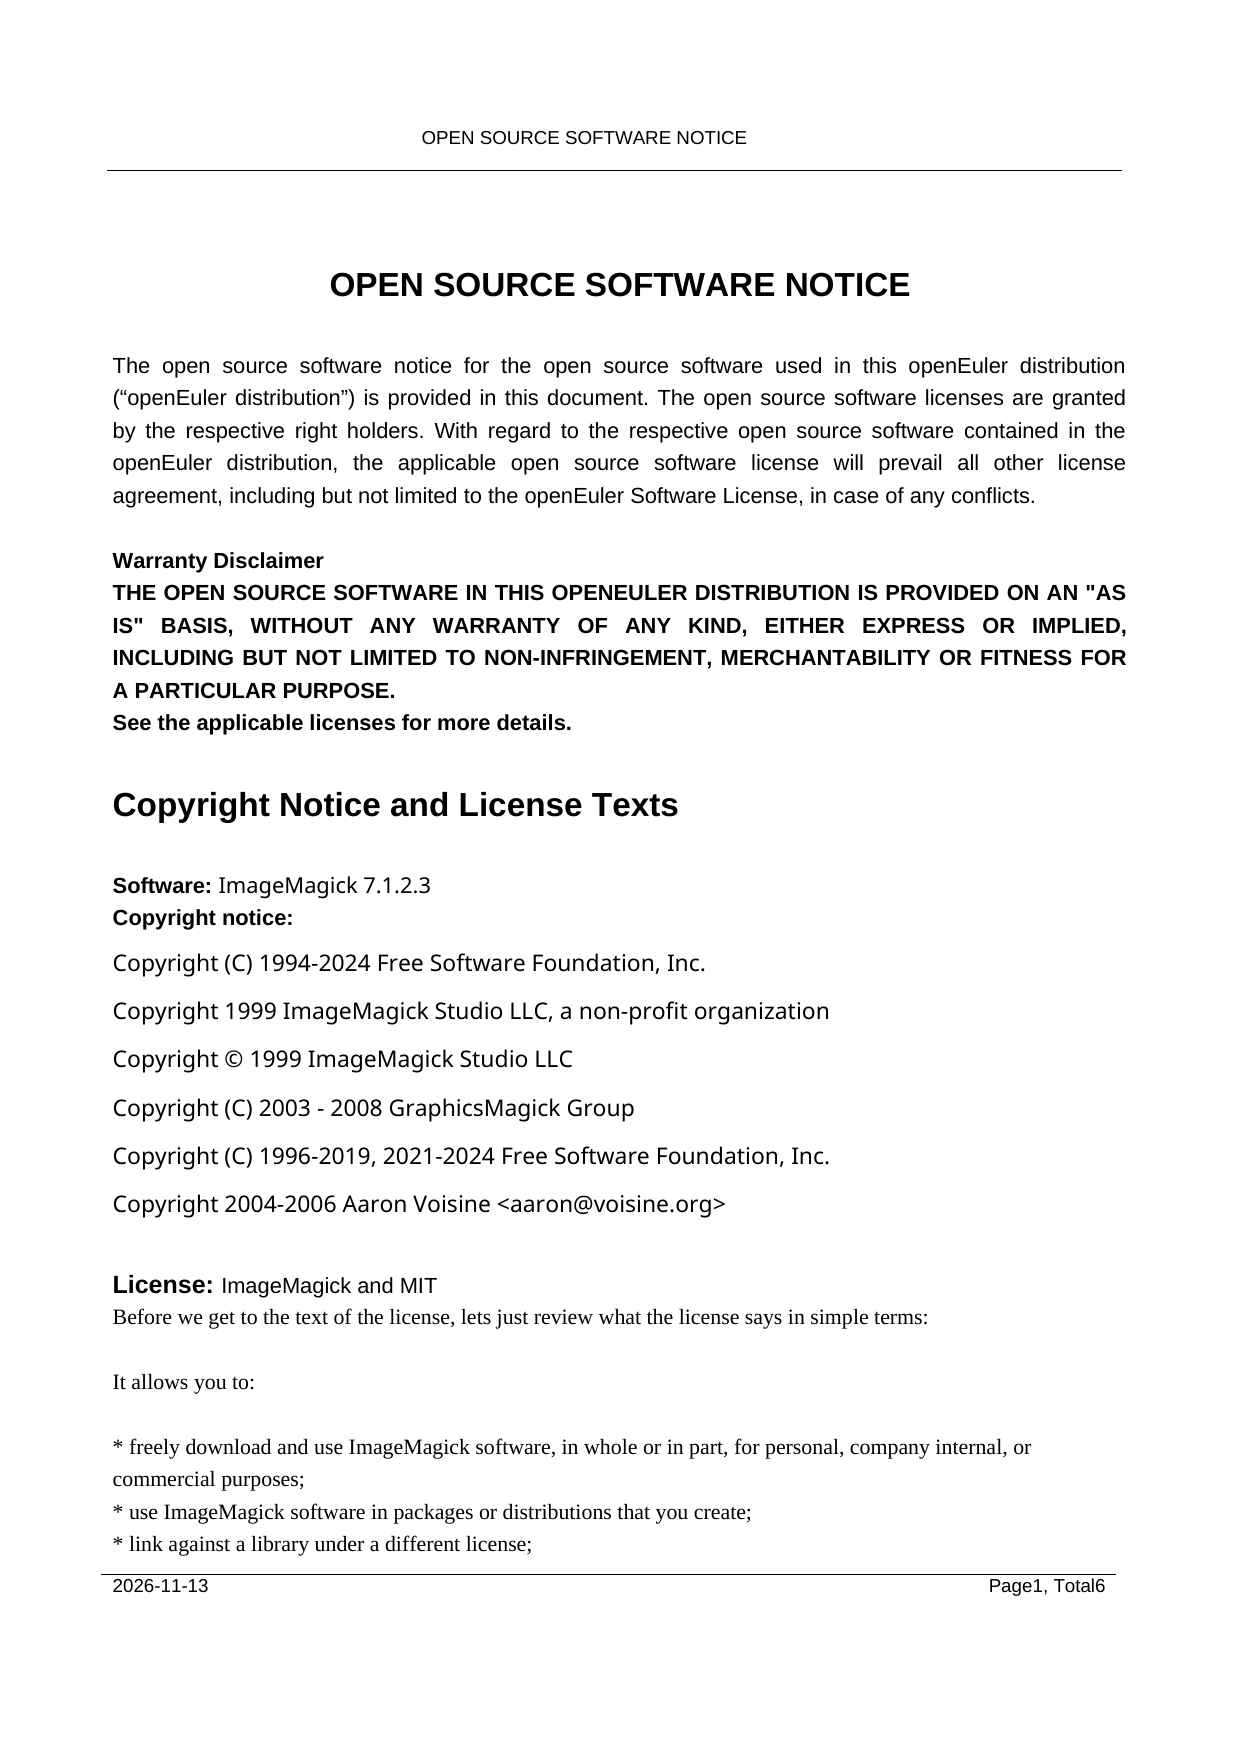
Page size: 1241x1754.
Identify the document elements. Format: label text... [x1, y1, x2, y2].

text OPEN SOURCE SOFTWARE NOTICE [112, 251, 1128, 316]
title Software: ImageMagick 7.1.2.3 [112, 869, 1128, 901]
text Warranty Disclaimer [112, 544, 1128, 576]
text Copyright Notice and License Texts [112, 771, 1128, 836]
text Copyright (C) 1996-2019, 2021-2024 Free Software Foundation, Inc. [112, 1139, 1128, 1172]
text License: ImageMagick and MIT [112, 1268, 1128, 1300]
text Copyright © 1999 ImageMagick Studio LLC [112, 1043, 1128, 1075]
text The open source software notice for the open source software used in this openEuler distribution (“openEuler distribution”) is provided in this document. The open source software licenses are granted by the respective right holders. With regard to the respective open source software contained in the openEuler distribution, the applicable open source software license will prevail all other license agreement, including but not limited to the openEuler Software License, in case of any conflicts. [112, 349, 1128, 511]
text Copyright notice: [112, 901, 1128, 934]
text Copyright 1999 ImageMagick Studio LLC, a non-profit organization [112, 995, 1128, 1027]
text THE OPEN SOURCE SOFTWARE IN THIS OPENEULER DISTRIBUTION IS PROVIDED ON AN "AS IS" BASIS, WITHOUT ANY WARRANTY OF ANY KIND, EITHER EXPRESS OR IMPLIED, INCLUDING BUT NOT LIMITED TO NON-INFRINGEMENT, MERCHANTABILITY OR FITNESS FOR A PARTICULAR PURPOSE. See the applicable licenses for more details. [112, 576, 1128, 739]
text Copyright (C) 1994-2024 Free Software Foundation, Inc. [112, 947, 1128, 979]
text Before we get to the text of the license, lets just review what the license says in simple terms: [112, 1300, 1128, 1333]
text Copyright 2004-2006 Aaron Voisine <aaron@voisine.org> [112, 1187, 1128, 1220]
text * use ImageMagick software in packages or distributions that you create; [112, 1495, 1128, 1528]
text * link against a library under a different license; [112, 1528, 1128, 1560]
text Copyright (C) 2003 - 2008 GraphicsMagick Group [112, 1091, 1128, 1123]
text It allows you to: [112, 1365, 1128, 1398]
text * freely download and use ImageMagick software, in whole or in part, for personal, company internal, or commercial purposes; [112, 1430, 1128, 1495]
